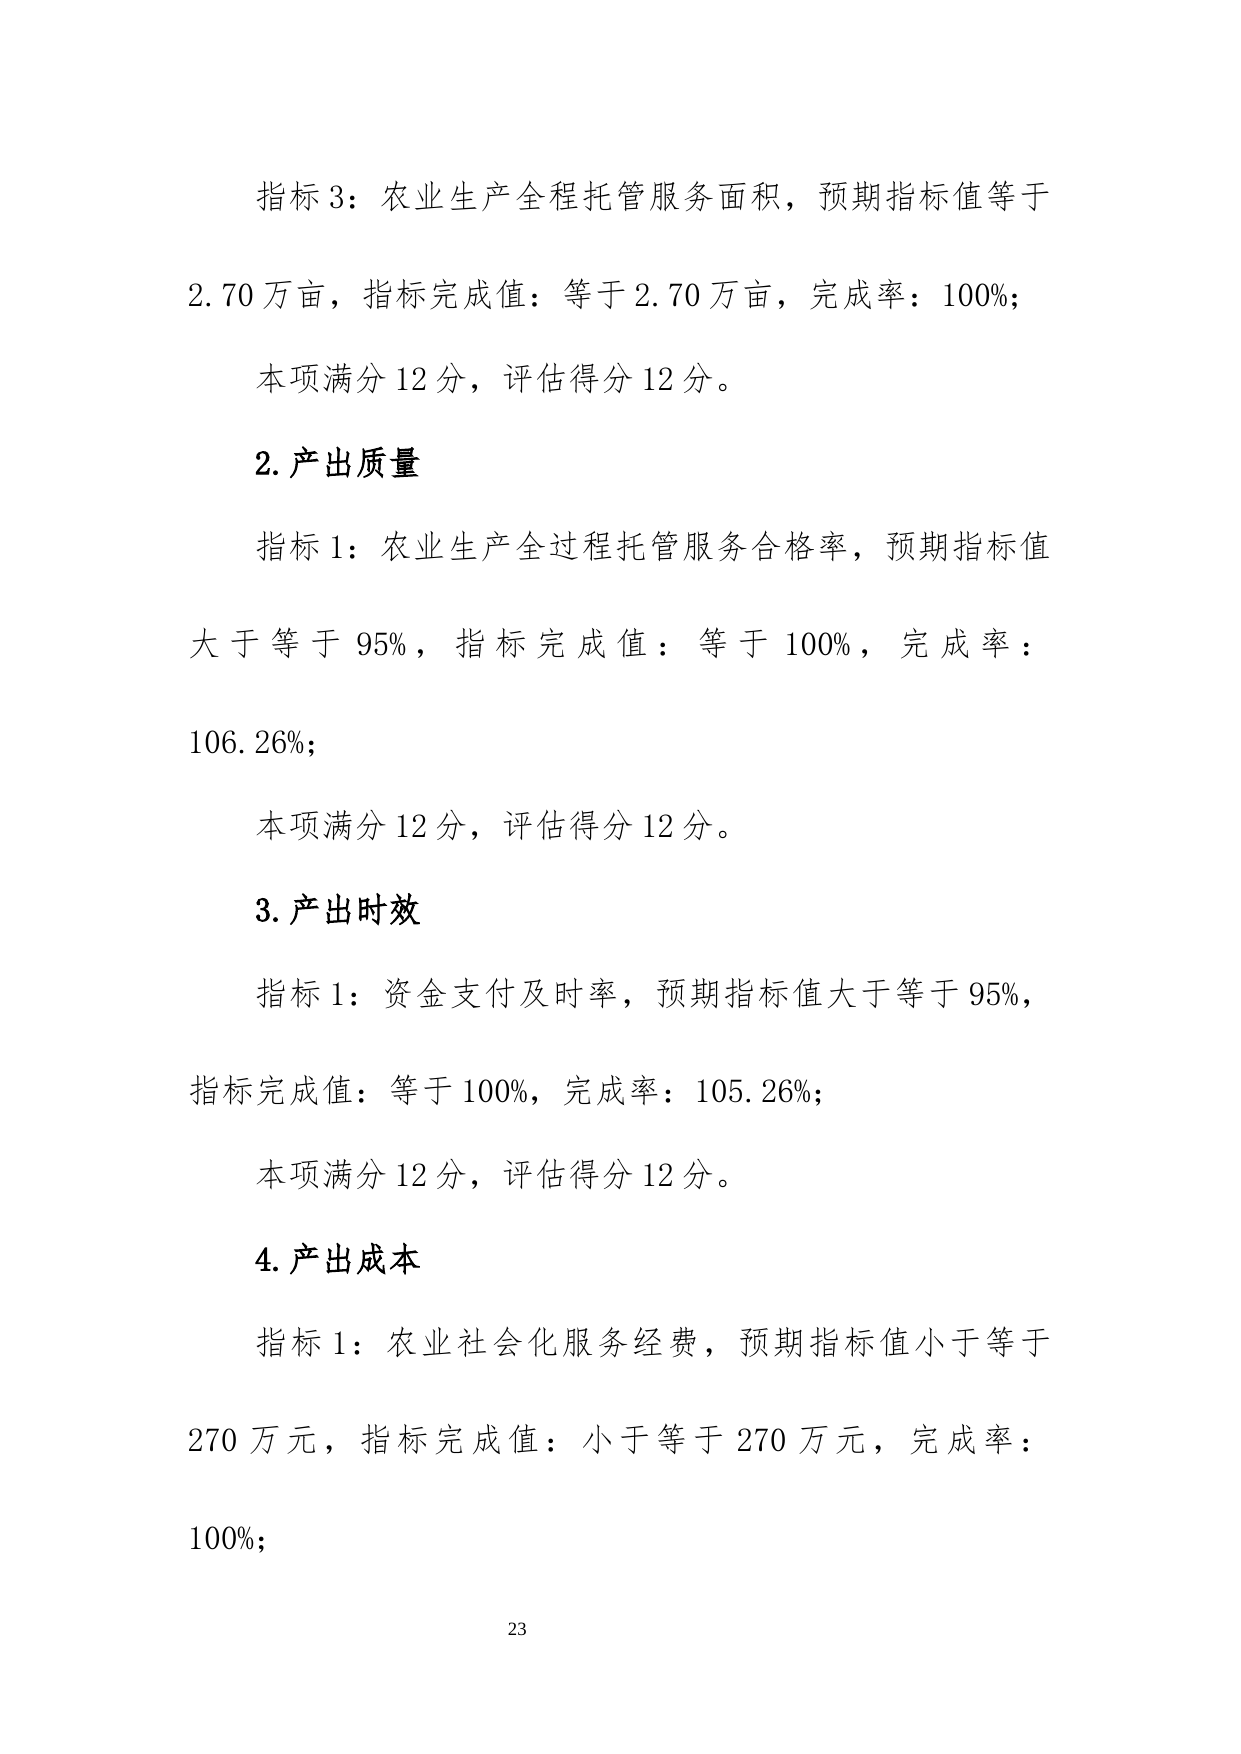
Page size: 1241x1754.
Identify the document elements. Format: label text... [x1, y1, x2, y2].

text 指标3：农业生产全程托管服务面积，预期指标值等于2.70万亩，指标完成值：等于2.70万亩，完成率：100%； [187, 162, 1053, 324]
text 3.产出时效 [187, 874, 1053, 939]
text 指标1：资金支付及时率，预期指标值大于等于95%，指标完成值：等于100%，完成率：105.26%； [187, 958, 1053, 1121]
text 本项满分12分，评估得分12分。 [187, 790, 1053, 855]
text 本项满分12分，评估得分12分。 [187, 1140, 1053, 1205]
text 2.产出质量 [187, 427, 1053, 492]
text 指标1：农业社会化服务经费，预期指标值小于等于270万元，指标完成值：小于等于270万元，完成率：100%； [187, 1308, 1053, 1568]
text 本项满分12分，评估得分12分。 [187, 343, 1053, 408]
text 4.产出成本 [187, 1224, 1053, 1289]
text 指标1：农业生产全过程托管服务合格率，预期指标值大于等于95%，指标完成值：等于100%，完成率：106.26%； [187, 511, 1053, 771]
